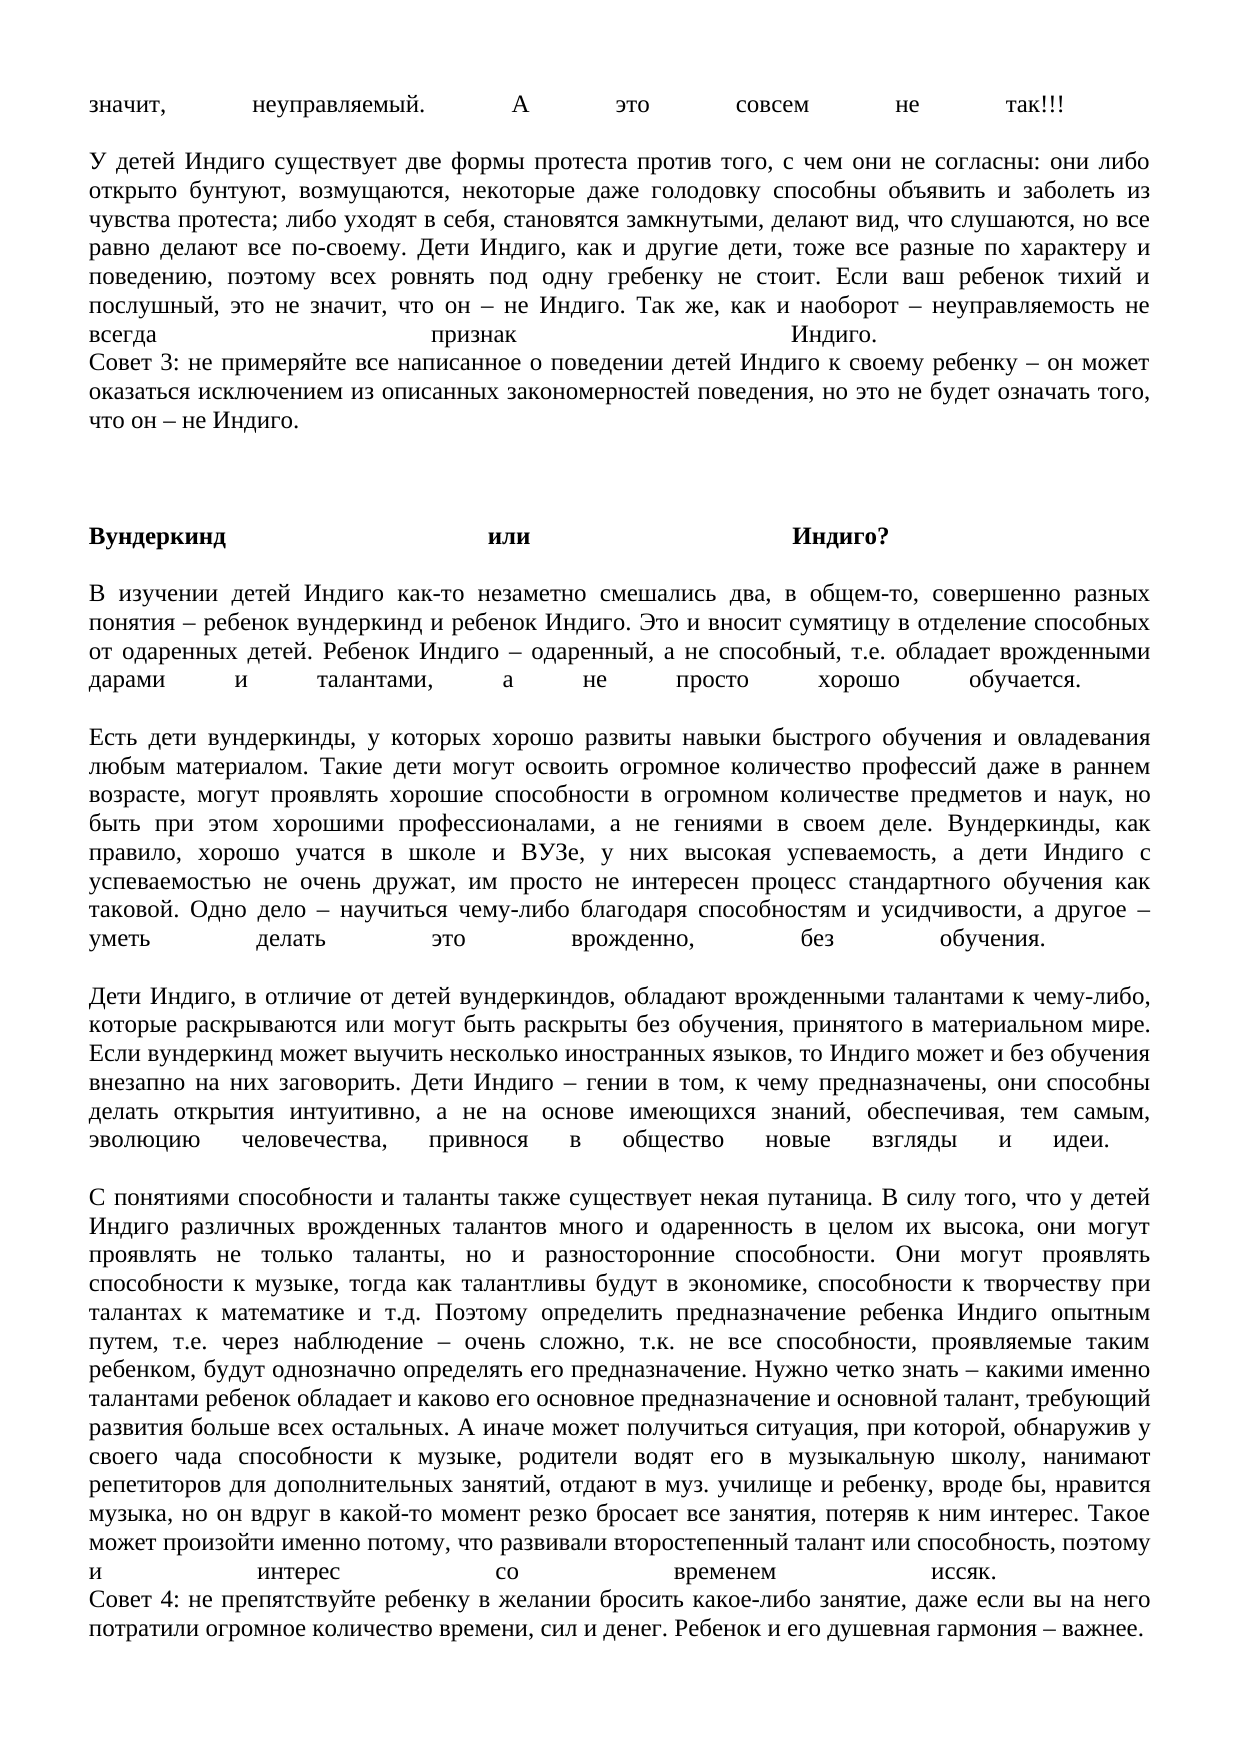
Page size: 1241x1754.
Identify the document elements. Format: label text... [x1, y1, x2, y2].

text Вундеркинд или Индиго? В изучении детей Индиго как-то незаметно смешались два, в общем-то, совершенно разных понятия – ребенок вундеркинд и ребенок Индиго. Это и вносит сумятицу в отделение способных от одаренных детей. Ребенок Индиго – одаренный, а не способный, т.е. обладает врожденными дарами и талантами, а не просто хорошо обучается. Есть дети вундеркинды, у которых хорошо развиты навыки быстрого обучения и овладевания любым материалом. Такие дети могут освоить огромное количество профессий даже в раннем возрасте, могут проявлять хорошие способности в огромном количестве предметов и наук, но быть при этом хорошими профессионалами, а не гениями в своем деле. Вундеркинды, как правило, хорошо учатся в школе и ВУЗе, у них высокая успеваемость, а дети Индиго с успеваемостью не очень дружат, им просто не интересен процесс стандартного обучения как таковой. Одно дело – научиться чему-либо благодаря способностям и усидчивости, а другое – уметь делать это врожденно, без обучения. Дети Индиго, в отличие от детей вундеркиндов, обладают врожденными талантами к чему-либо, которые раскрываются или могут быть раскрыты без обучения, принятого в материальном мире. Если вундеркинд может выучить несколько иностранных языков, то Индиго может и без обучения внезапно на них заговорить. Дети Индиго – гении в том, к чему предназначены, они способны делать открытия интуитивно, а не на основе имеющихся знаний, обеспечивая, тем самым, эволюцию человечества, привнося в общество новые взгляды и идеи. С понятиями способности и таланты также существует некая путаница. В силу того, что у детей Индиго различных врожденных талантов много и одаренность в целом их высока, они могут проявлять не только таланты, но и разносторонние способности. Они могут проявлять способности к музыке, тогда как талантливы будут в экономике, способности к творчеству при талантах к математике и т.д. Поэтому определить предназначение ребенка Индиго опытным путем, т.е. через наблюдение – очень сложно, т.к. не все способности, проявляемые таким ребенком, будут однозначно определять его предназначение. Нужно четко знать – какими именно талантами ребенок обладает и каково его основное предназначение и основной талант, требующий развития больше всех остальных. А иначе может получиться ситуация, при которой, обнаружив у своего чада способности к музыке, родители водят его в музыкальную школу, нанимают репетиторов для дополнительных занятий, отдают в муз. училище и ребенку, вроде бы, нравится музыка, но он вдруг в какой-то момент резко бросает все занятия, потеряв к ним интерес. Такое может произойти именно потому, что развивали второстепенный талант или способность, поэтому и интерес со временем иссяк. Совет 4: не препятствуйте ребенку в желании бросить какое-либо занятие, даже если вы на него потратили огромное количество времени, сил и денег. Ребенок и его душевная гармония – важнее. [89, 521, 1152, 1642]
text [89, 89, 1152, 434]
